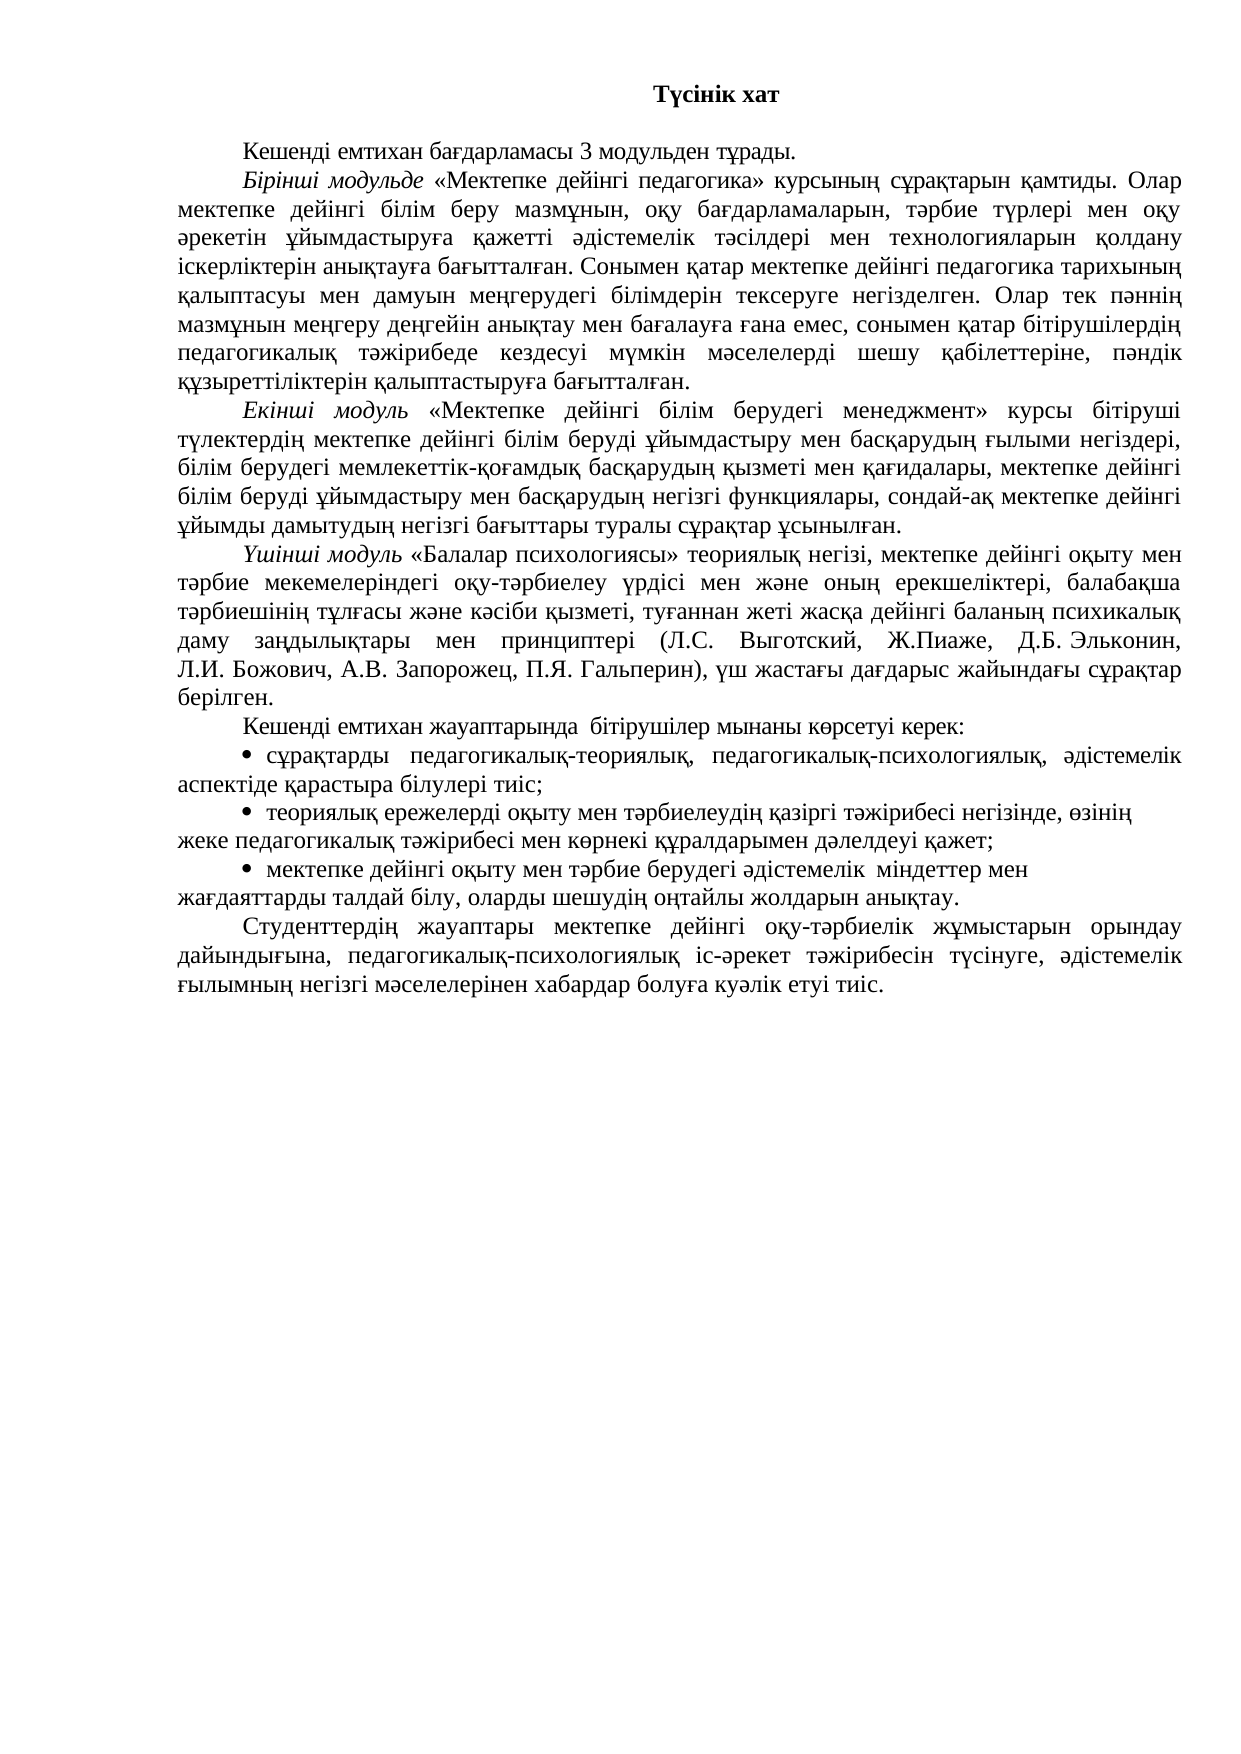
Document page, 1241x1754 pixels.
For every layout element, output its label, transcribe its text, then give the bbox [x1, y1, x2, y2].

list сұрақтарды педагогикалық-теориялық, педагогикалық-психологиялық, әдістемелік аспектіде қарастыра білулері тиіс; [177, 740, 1182, 798]
text Бірінші модульде «Мектепке дейінгі педагогика» курсының сұрақтарын қамтиды. Олар мектепке дейінгі білім беру мазмұнын, оқу бағдарламаларын, тәрбие түрлері мен оқу әрекетін ұйымдастыруға қажетті әдістемелік тәсілдері мен технологияларын қолдану іскерліктерін анықтауға бағытталған. Сонымен қатар мектепке дейінгі педагогика тарихының қалыптасуы мен дамуын меңгерудегі білімдерін тексеруге негізделген. Олар тек пәннің мазмұнын меңгеру деңгейін анықтау мен бағалауға ғана емес, сонымен қатар бітірушілердің педагогикалық тәжірибеде кездесуі мүмкін мәселелерді шешу қабілеттеріне, пәндік құзыреттіліктерін қалыптастыруға бағытталған. [177, 165, 1182, 395]
text Кешенді емтихан жауаптарында бітірушілер мынаны көрсетуі керек: [242, 711, 1240, 740]
text Үшінші модуль «Балалар психологиясы» теориялық негізі, мектепке дейінгі оқыту мен тәрбие мекемелеріндегі оқу-тәрбиелеу үрдісі мен және оның ерекшеліктері, балабақша тәрбиешінің тұлғасы және кәсіби қызметі, туғаннан жеті жасқа дейінгі баланың психикалық даму заңдылықтары мен принциптері (Л.С. Выготский, Ж.Пиаже, Д.Б. Эльконин, Л.И. Божович, А.В. Запорожец, П.Я. Гальперин), үш жастағы дағдарыс жайындағы сұрақтар берілген. [177, 539, 1182, 711]
text Екінші модуль «Мектепке дейінгі білім берудегі менеджмент» курсы бітіруші түлектердің мектепке дейінгі білім беруді ұйымдастыру мен басқарудың ғылыми негіздері, білім берудегі мемлекеттік-қоғамдық басқарудың қызметі мен қағидалары, мектепке дейінгі білім беруді ұйымдастыру мен басқарудың негізгі функциялары, сондай-ақ мектепке дейінгі ұйымды дамытудың негізгі бағыттары туралы сұрақтар ұсынылған. [177, 395, 1182, 539]
text Түсінік хат [499, 79, 933, 108]
text Кешенді емтихан бағдарламасы 3 модульден тұрады. [242, 136, 1240, 165]
list мектепке дейінгі оқыту мен тәрбие берудегі әдістемелік міндеттер мен жағдаяттарды талдай білу, оларды шешудің оңтайлы жолдарын анықтау. [177, 855, 1182, 911]
text Студенттердің жауаптары мектепке дейінгі оқу-тәрбиелік жұмыстарын орындау дайындығына, педагогикалық-психологиялық іс-әрекет тәжірибесін түсінуге, әдістемелік ғылымның негізгі мәселелерінен хабардар болуға куәлік етуі тиіс. [177, 911, 1182, 997]
list теориялық ережелерді оқыту мен тәрбиелеудің қазіргі тәжірибесі негізінде, өзінің жеке педагогикалық тәжірибесі мен көрнекі құралдарымен дәлелдеуі қажет; [177, 798, 1182, 854]
